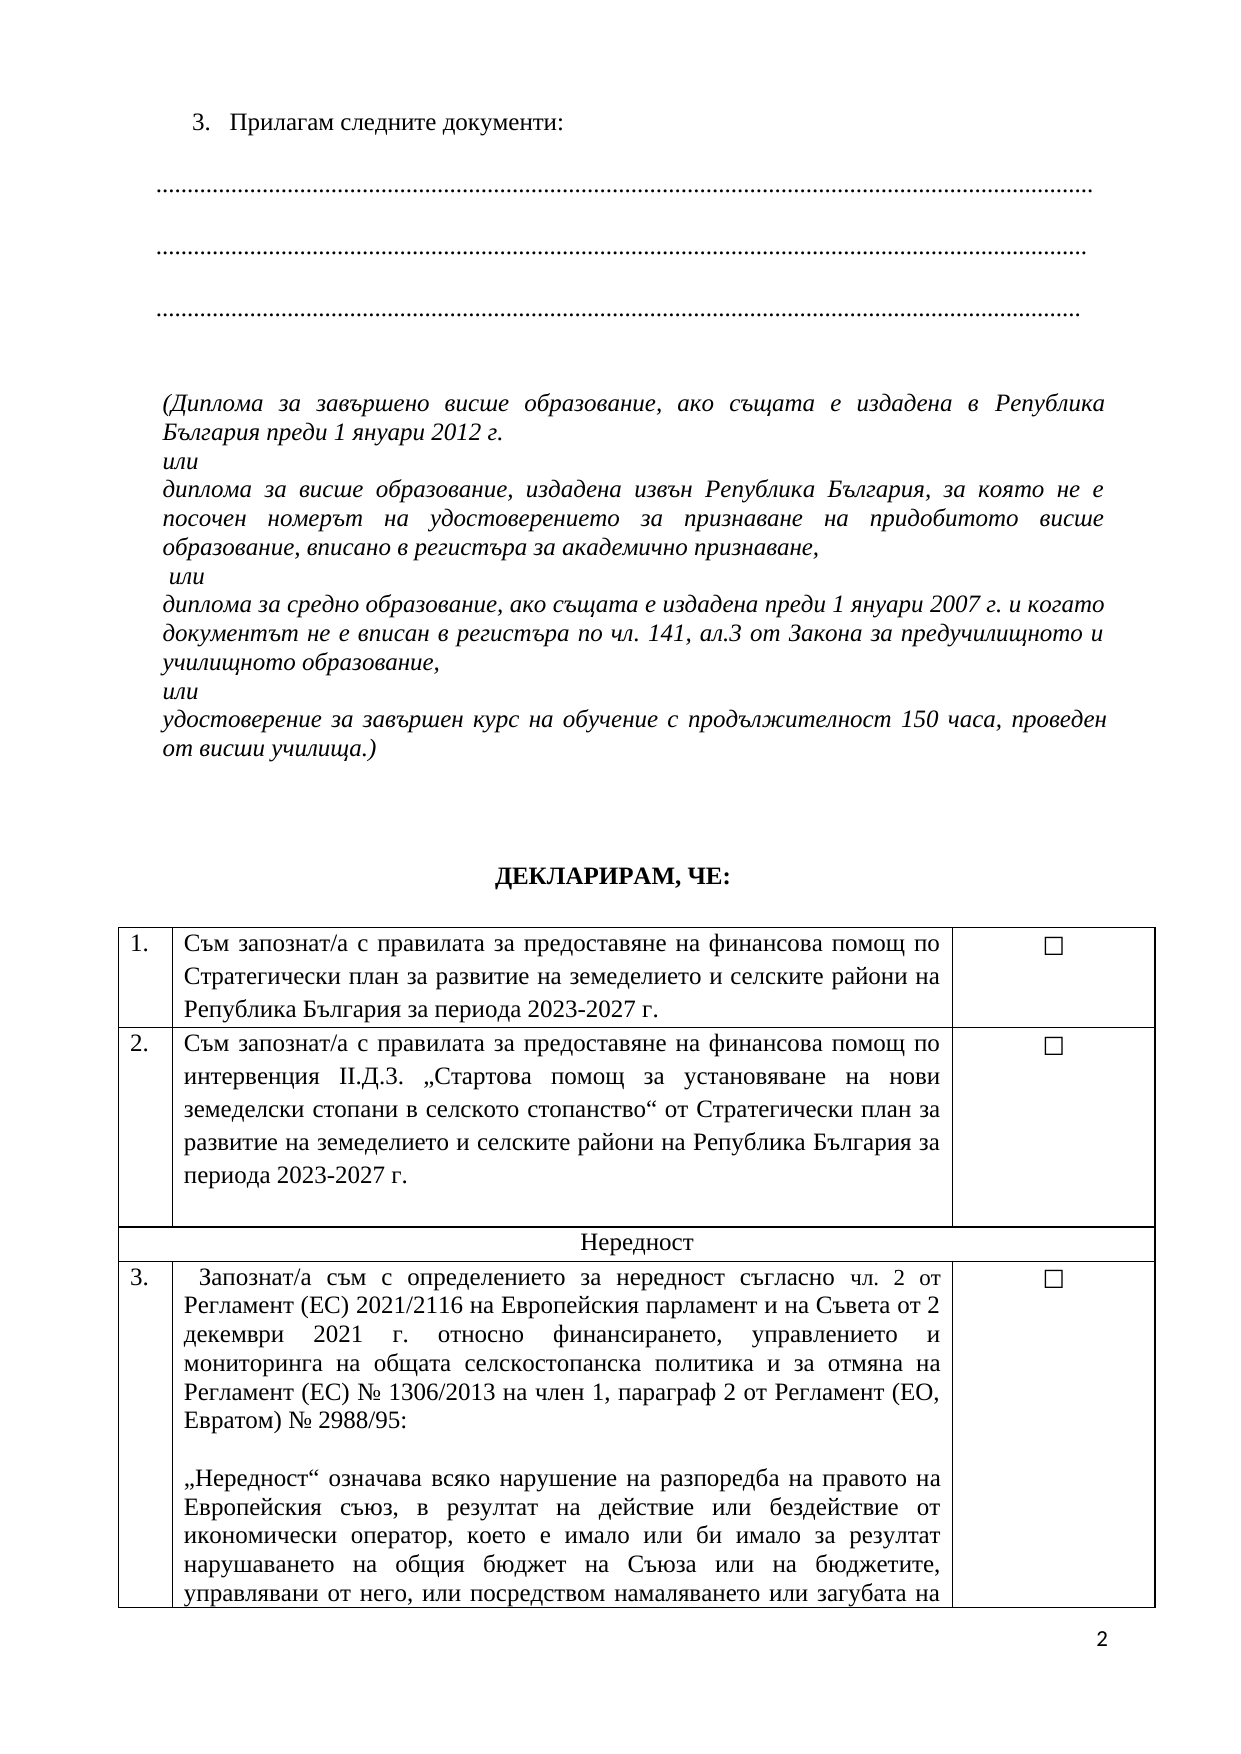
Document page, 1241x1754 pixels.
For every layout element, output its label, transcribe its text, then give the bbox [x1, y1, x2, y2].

table_cell 3. [119, 1262, 172, 1607]
table_cell Съм запознат/а с правилата за предоставяне на финансова помощ по интервенция II.Д.3. „Стартова помощ за установяване на нови земеделски стопани в селското стопанство“ от Стратегически план за развитие на земеделието и селските райони на Република България за периода 2023-2027 г. [173, 1028, 952, 1226]
text ..................................................................................................................................................... [156, 231, 1107, 260]
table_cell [173, 1262, 952, 1607]
table_header 1. [119, 928, 172, 1027]
text .................................................................................................................................................... [156, 293, 1107, 322]
text удостоверение за завършен курс на обучение с продължителност 150 часа, проведен от висши училища.) [162, 704, 1107, 762]
text диплома за висше образование, издадена извън Република България, за която не е посочен номерът на удостоверението за признаване на придобитото висше образование, вписано в регистъра за академично признаване, [162, 474, 1107, 561]
text (Диплома за завършено висше образование, ако същата е издадена в Република България преди 1 януари 2012 г. [162, 388, 1107, 446]
table_header Съм запознат/а с правилата за предоставяне на финансова помощ по Стратегически план за развитие на земеделието и селските райони на Република България за периода 2023-2027 г. [173, 928, 952, 1027]
table_cell 2. [119, 1028, 172, 1226]
table_cell Нередност [119, 1228, 1154, 1261]
text или [162, 676, 1107, 704]
text или [162, 561, 1107, 589]
list Прилагам следните документи: [192, 107, 1107, 135]
text диплома за средно образование, ако същата е издадена преди 1 януари 2007 г. и когато документът не е вписан в регистъра по чл. 141, ал.3 от Закона за предучилищното и училищното образование, [162, 589, 1107, 676]
text или [162, 446, 1107, 474]
text ...................................................................................................................................................... [156, 169, 1107, 197]
text ДЕКЛАРИРАМ, ЧЕ: [118, 861, 1107, 890]
